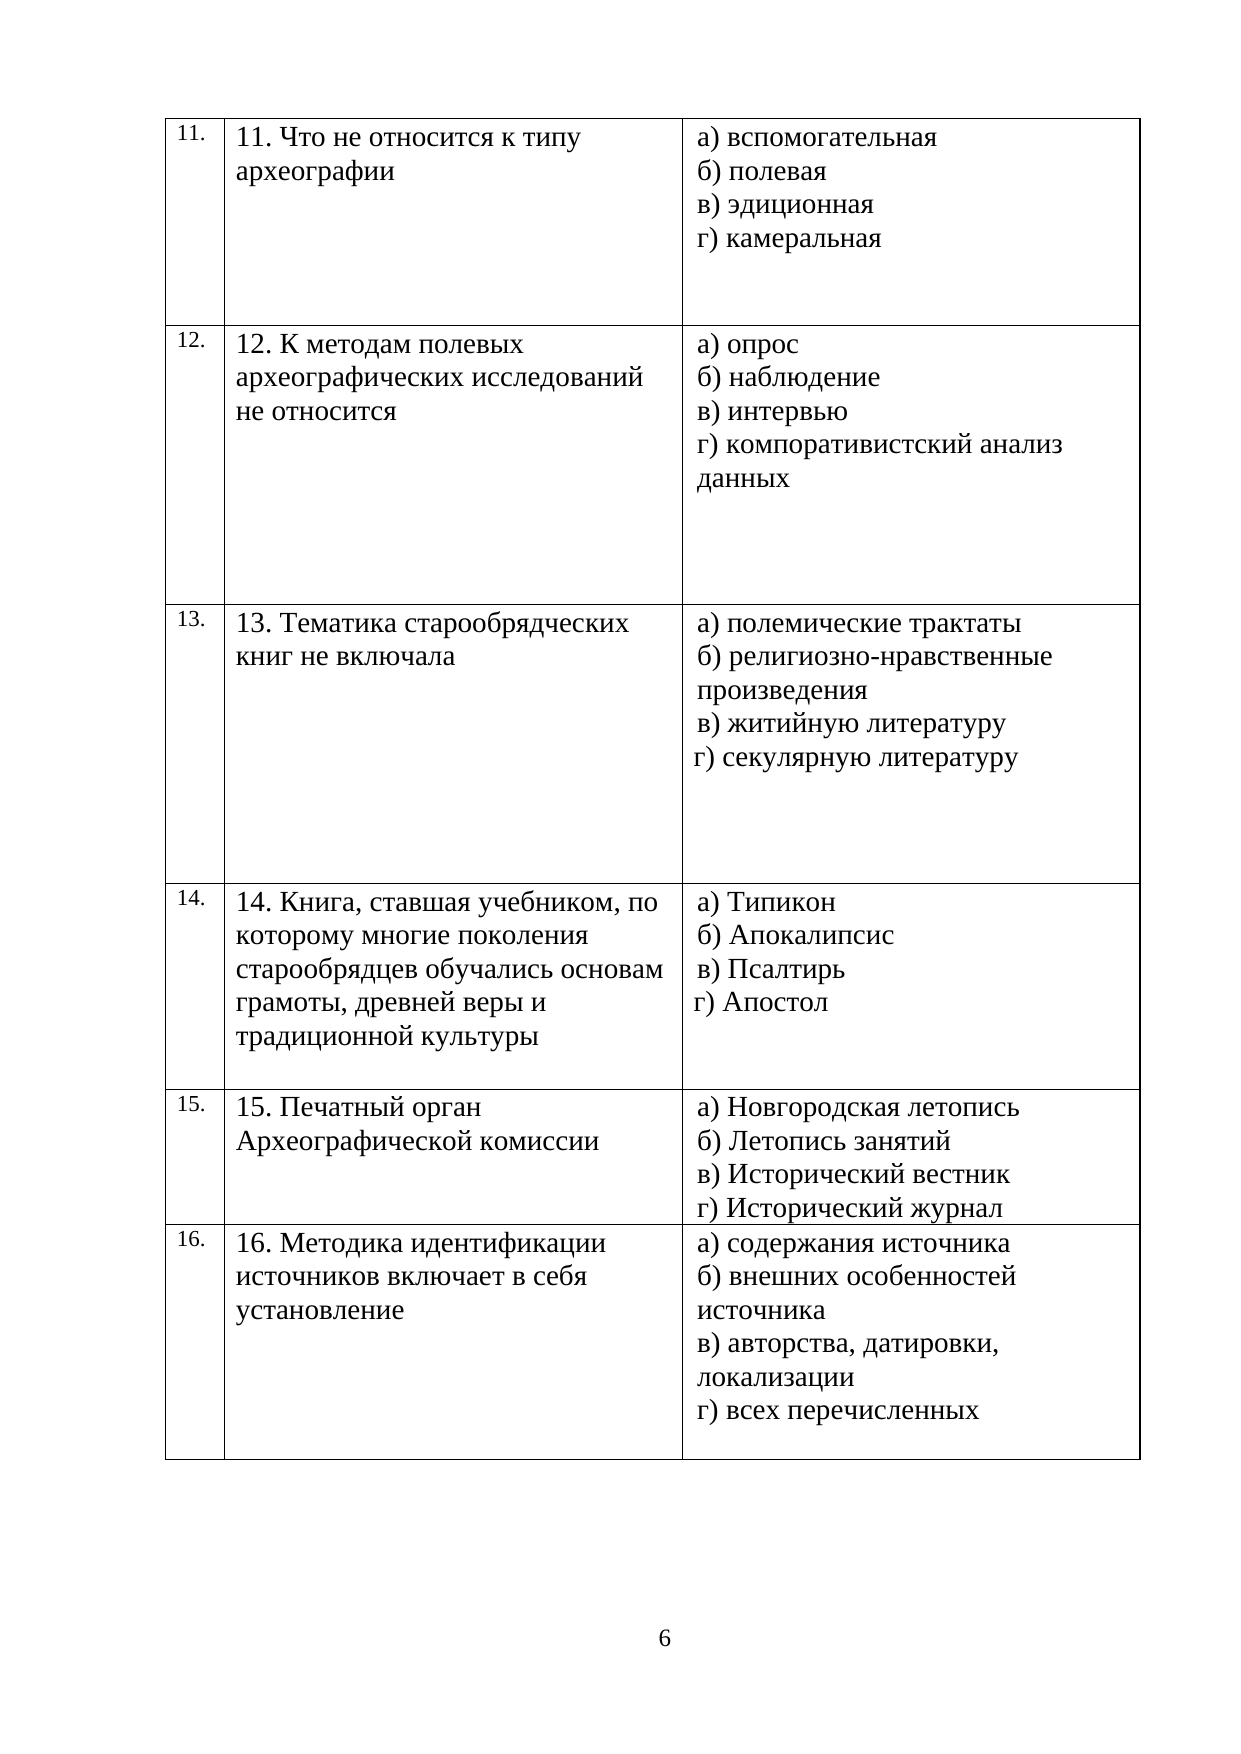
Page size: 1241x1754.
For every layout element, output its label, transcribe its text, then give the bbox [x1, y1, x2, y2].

table_cell а) Новгородская летопись б) Летопись занятий в) Исторический вестник г) Исторический журнал [683, 1090, 1139, 1224]
table_cell 15. Печатный орган Археографической комиссии [225, 1090, 682, 1224]
table_cell 15. [166, 1090, 224, 1224]
table_cell а) содержания источника б) внешних особенностей источника в) авторства, датировки, локализации г) всех перечисленных [683, 1225, 1139, 1459]
table_cell 14. Книга, ставшая учебником, по которому многие поколения старообрядцев обучались основам грамоты, древней веры и традиционной культуры [225, 884, 682, 1088]
table_cell 12. [166, 326, 224, 604]
table_cell а) Типикон б) Апокалипсис в) Псалтирь г) Апостол [683, 884, 1139, 1088]
table_cell а) вспомогательная б) полевая в) эдиционная г) камеральная [683, 119, 1139, 325]
table_cell 11. [166, 119, 224, 325]
table_cell 16. Методика идентификации источников включает в себя установление [225, 1225, 682, 1459]
table_cell 16. [166, 1225, 224, 1459]
table_cell 12. К методам полевых археографических исследований не относится [225, 326, 682, 604]
table_cell 13. [166, 605, 224, 883]
table_cell а) полемические трактаты б) религиозно-нравственные произведения в) житийную литературу г) секулярную литературу [683, 605, 1139, 883]
table_cell 13. Тематика старообрядческих книг не включала [225, 605, 682, 883]
table_cell а) опрос б) наблюдение в) интервью г) компоративистский анализ данных [683, 326, 1139, 604]
table_cell 11. Что не относится к типу археографии [225, 119, 682, 325]
table_cell 14. [166, 884, 224, 1088]
